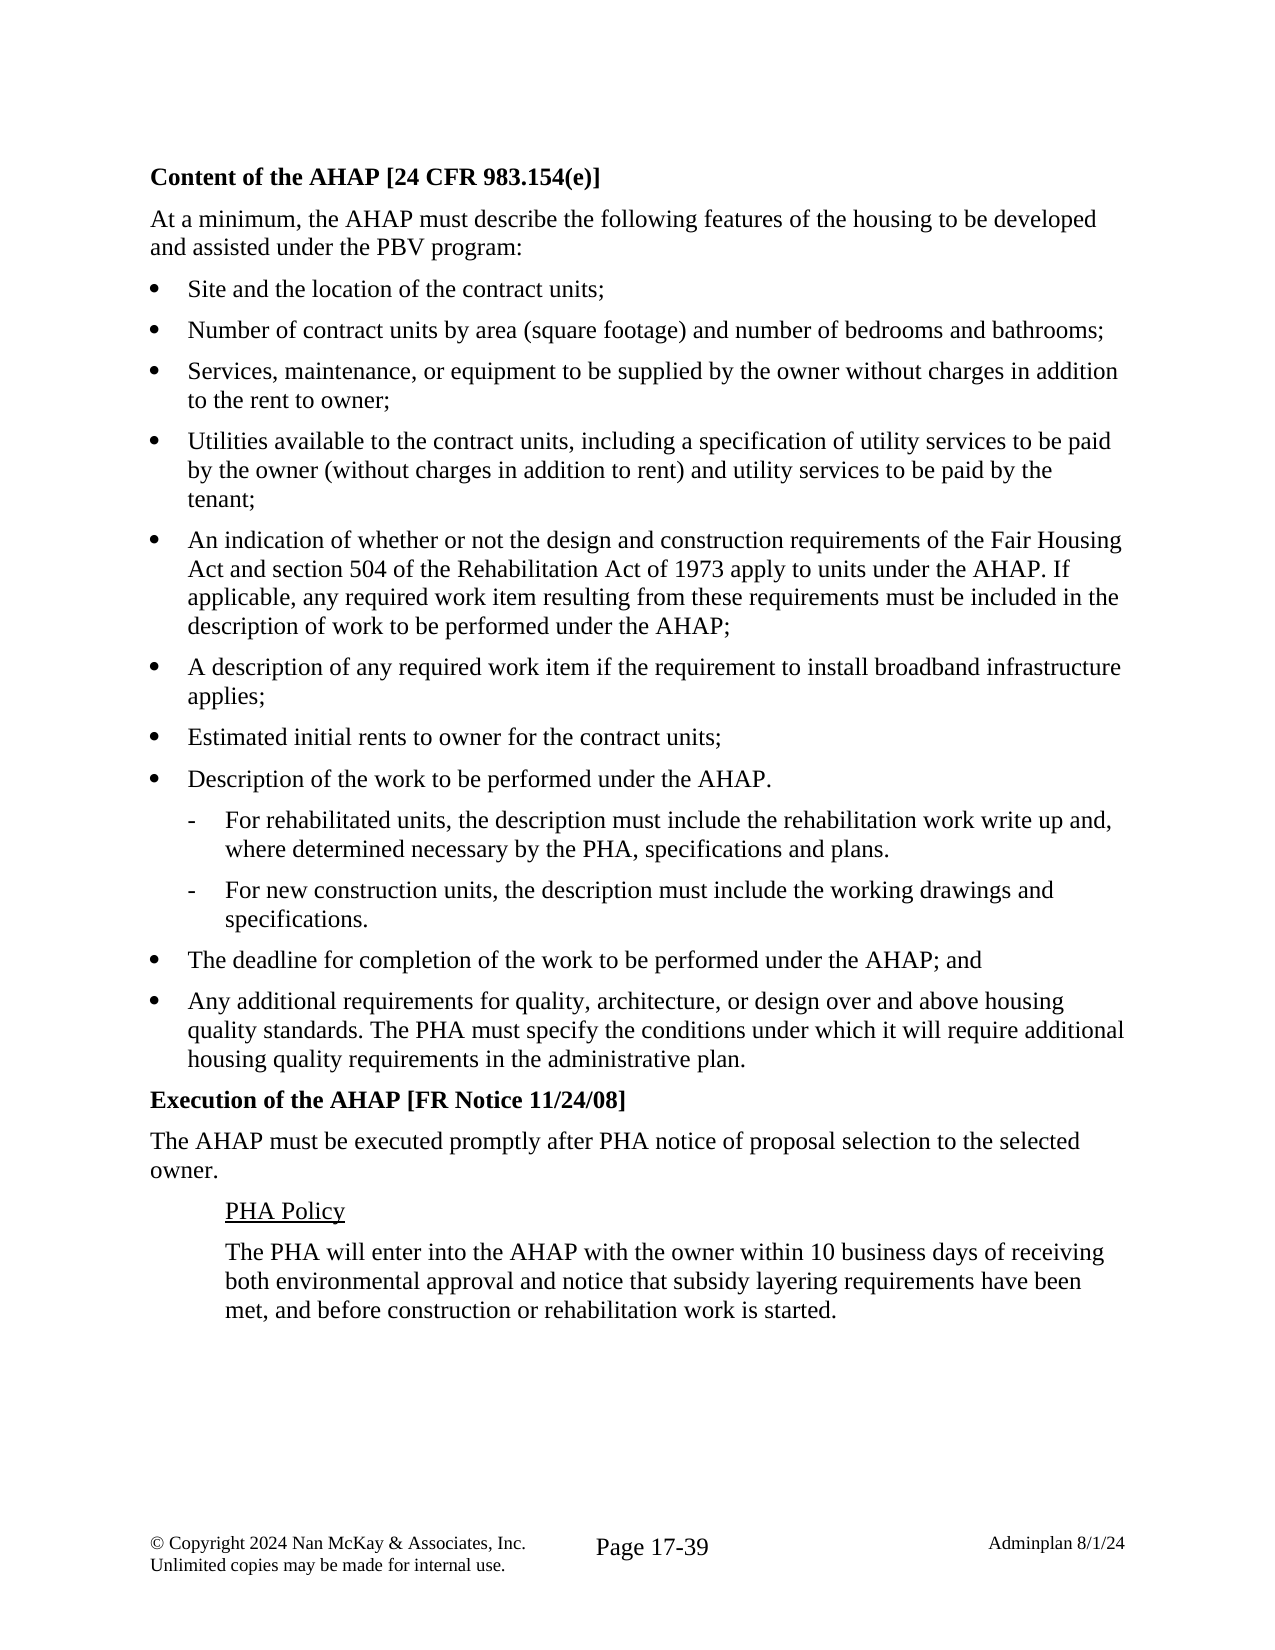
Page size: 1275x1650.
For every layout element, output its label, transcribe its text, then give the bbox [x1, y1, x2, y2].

text At a minimum, the AHAP must describe the following features of the housing to be developed and assisted under the PBV program: [150, 204, 1125, 261]
text Content of the AHAP [24 CFR 983.154(e)] [150, 162, 1125, 191]
list Site and the location of the contract units; [150, 274, 1125, 302]
list The deadline for completion of the work to be performed under the AHAP; and [150, 945, 1125, 974]
text The PHA will enter into the AHAP with the owner within 10 business days of receiving both environmental approval and notice that subsidy layering requirements have been met, and before construction or rehabilitation work is started. [225, 1237, 1125, 1324]
list An indication of whether or not the design and construction requirements of the Fair Housing Act and section 504 of the Rehabilitation Act of 1973 apply to units under the AHAP. If applicable, any required work item resulting from these requirements must be included in the description of work to be performed under the AHAP; [150, 525, 1125, 640]
text PHA Policy [225, 1196, 1125, 1225]
text The AHAP must be executed promptly after PHA notice of proposal selection to the selected owner. [150, 1126, 1125, 1184]
list For new construction units, the description must include the working drawings and specifications. [187, 875, 1125, 932]
list Estimated initial rents to owner for the contract units; [150, 722, 1125, 751]
list Description of the work to be performed under the AHAP. [150, 764, 1125, 792]
list For rehabilitated units, the description must include the rehabilitation work write up and, where determined necessary by the PHA, specifications and plans. [187, 805, 1125, 862]
list A description of any required work item if the requirement to install broadband infrastructure applies; [150, 652, 1125, 710]
list Utilities available to the contract units, including a specification of utility services to be paid by the owner (without charges in addition to rent) and utility services to be paid by the tenant; [150, 426, 1125, 512]
list Services, maintenance, or equipment to be supplied by the owner without charges in addition to the rent to owner; [150, 356, 1125, 414]
list Any additional requirements for quality, architecture, or design over and above housing quality standards. The PHA must specify the conditions under which it will require additional housing quality requirements in the administrative plan. [150, 986, 1125, 1072]
list Number of contract units by area (square footage) and number of bedrooms and bathrooms; [150, 315, 1125, 344]
text Execution of the AHAP [FR Notice 11/24/08] [150, 1085, 1125, 1114]
